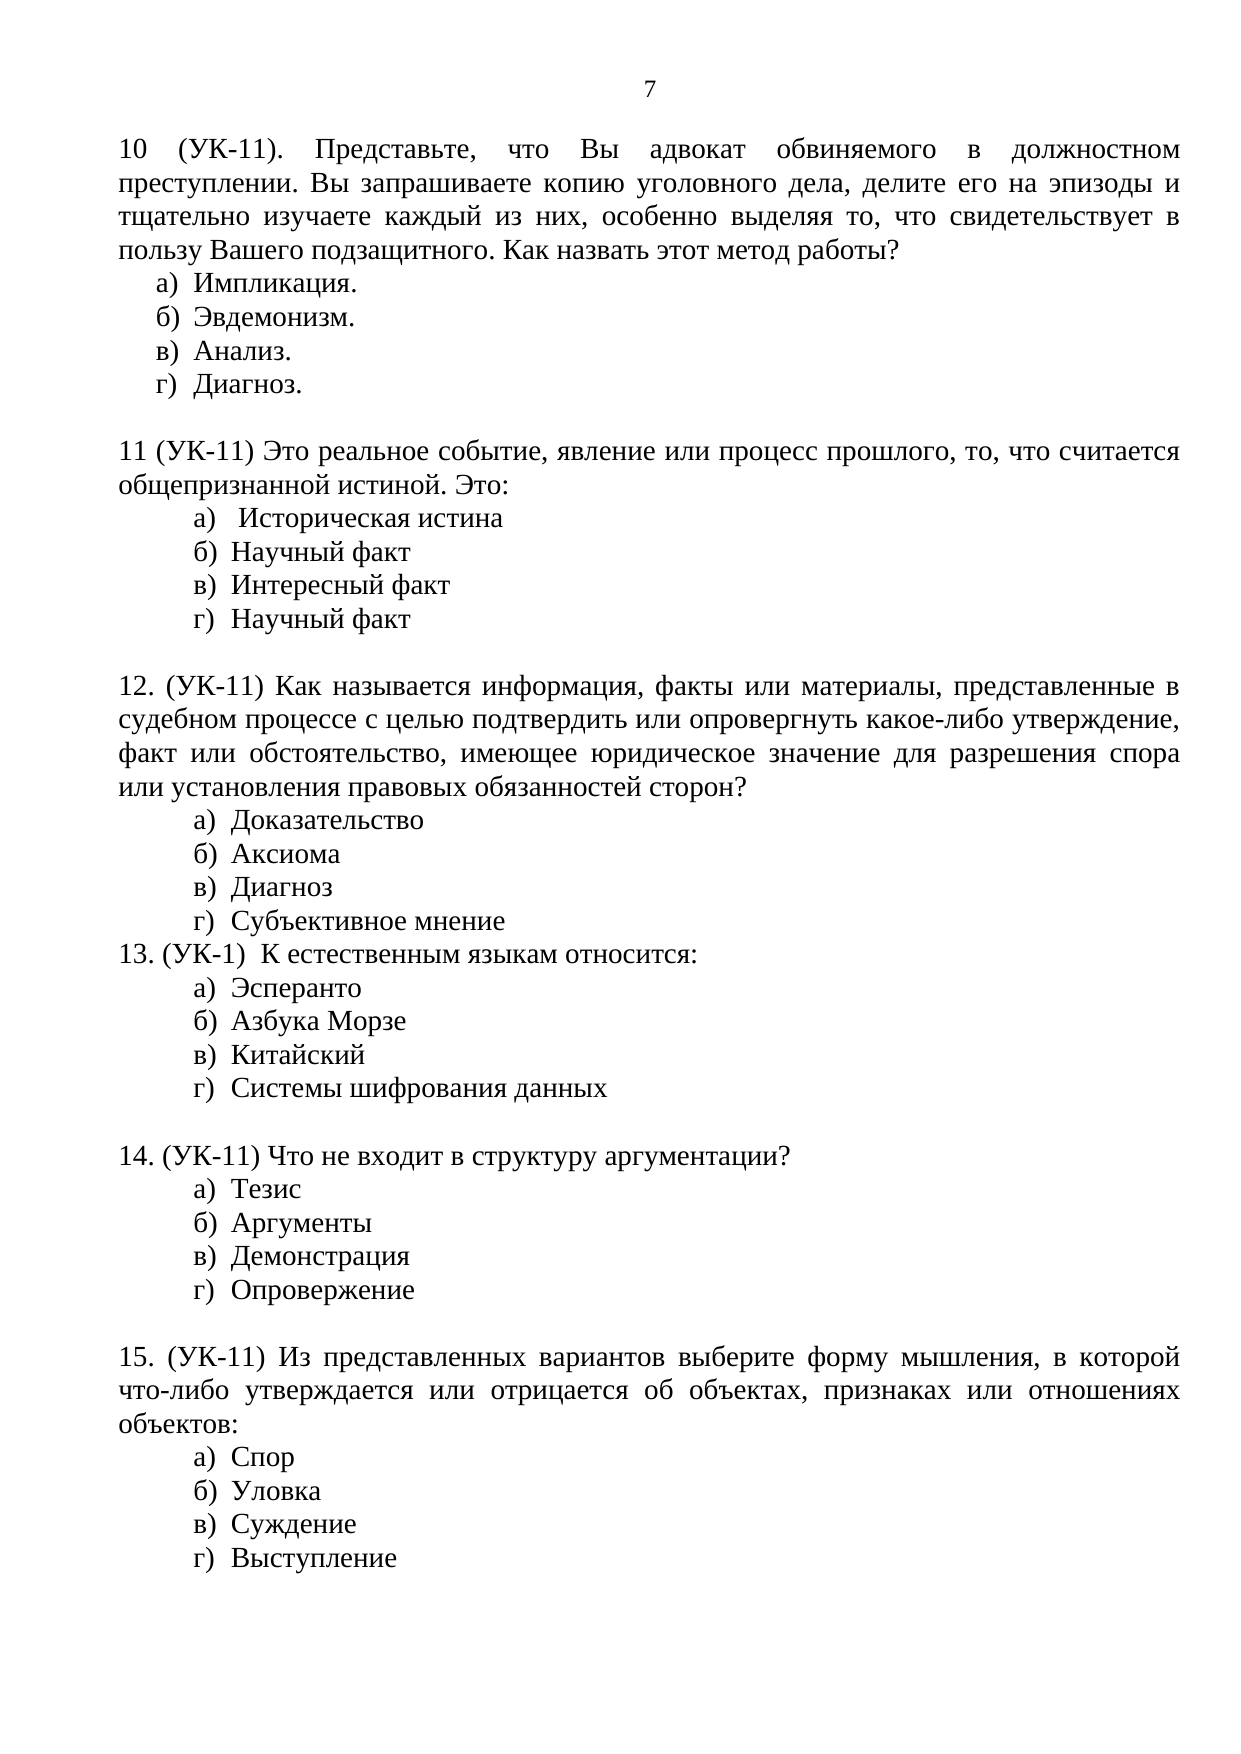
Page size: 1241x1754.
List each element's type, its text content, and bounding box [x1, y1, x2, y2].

list Диагноз. [156, 366, 1181, 400]
list Системы шифрования данных [193, 1071, 1181, 1104]
text 12. (УК-11) Как называется информация, факты или материалы, представленные в судебном процессе с целью подтвердить или опровергнуть какое-либо утверждение, факт или обстоятельство, имеющее юридическое значение для разрешения спора или установления правовых обязанностей сторон? [118, 668, 1181, 802]
list Историческая истина [193, 500, 1181, 534]
list Научный факт [193, 601, 1181, 634]
list Спор [193, 1439, 1181, 1473]
list Уловка [193, 1473, 1181, 1507]
list Эсперанто [193, 970, 1181, 1003]
list Аксиома [193, 836, 1181, 869]
list Китайский [193, 1037, 1181, 1071]
list Научный факт [193, 534, 1181, 567]
list Импликация. [156, 266, 1181, 299]
text 13. (УК-1) К естественным языкам относится: [118, 936, 1181, 970]
list Субъективное мнение [193, 903, 1181, 936]
list Интересный факт [193, 567, 1181, 601]
list Анализ. [156, 333, 1181, 366]
list Азбука Морзе [193, 1003, 1181, 1037]
list Аргументы [193, 1205, 1181, 1238]
list Тезис [193, 1171, 1181, 1205]
list Демонстрация [193, 1238, 1181, 1272]
text 10 (УК-11). Представьте, что Вы адвокат обвиняемого в должностном преступлении. Вы запрашиваете копию уголовного дела, делите его на эпизоды и тщательно изучаете каждый из них, особенно выделяя то, что свидетельствует в пользу Вашего подзащитного. Как назвать этот метод работы? [118, 131, 1181, 266]
list Диагноз [193, 869, 1181, 903]
text 15. (УК-11) Из представленных вариантов выберите форму мышления, в которой что-либо утверждается или отрицается об объектах, признаках или отношениях объектов: [118, 1339, 1181, 1439]
list Суждение [193, 1507, 1181, 1540]
list Доказательство [193, 802, 1181, 836]
list Эвдемонизм. [156, 299, 1181, 333]
list Выступление [193, 1540, 1181, 1574]
text 14. (УК-11) Что не входит в структуру аргументации? [118, 1138, 1181, 1171]
text 11 (УК-11) Это реальное событие, явление или процесс прошлого, то, что считается общепризнанной истиной. Это: [118, 433, 1181, 500]
list Опровержение [193, 1272, 1181, 1305]
